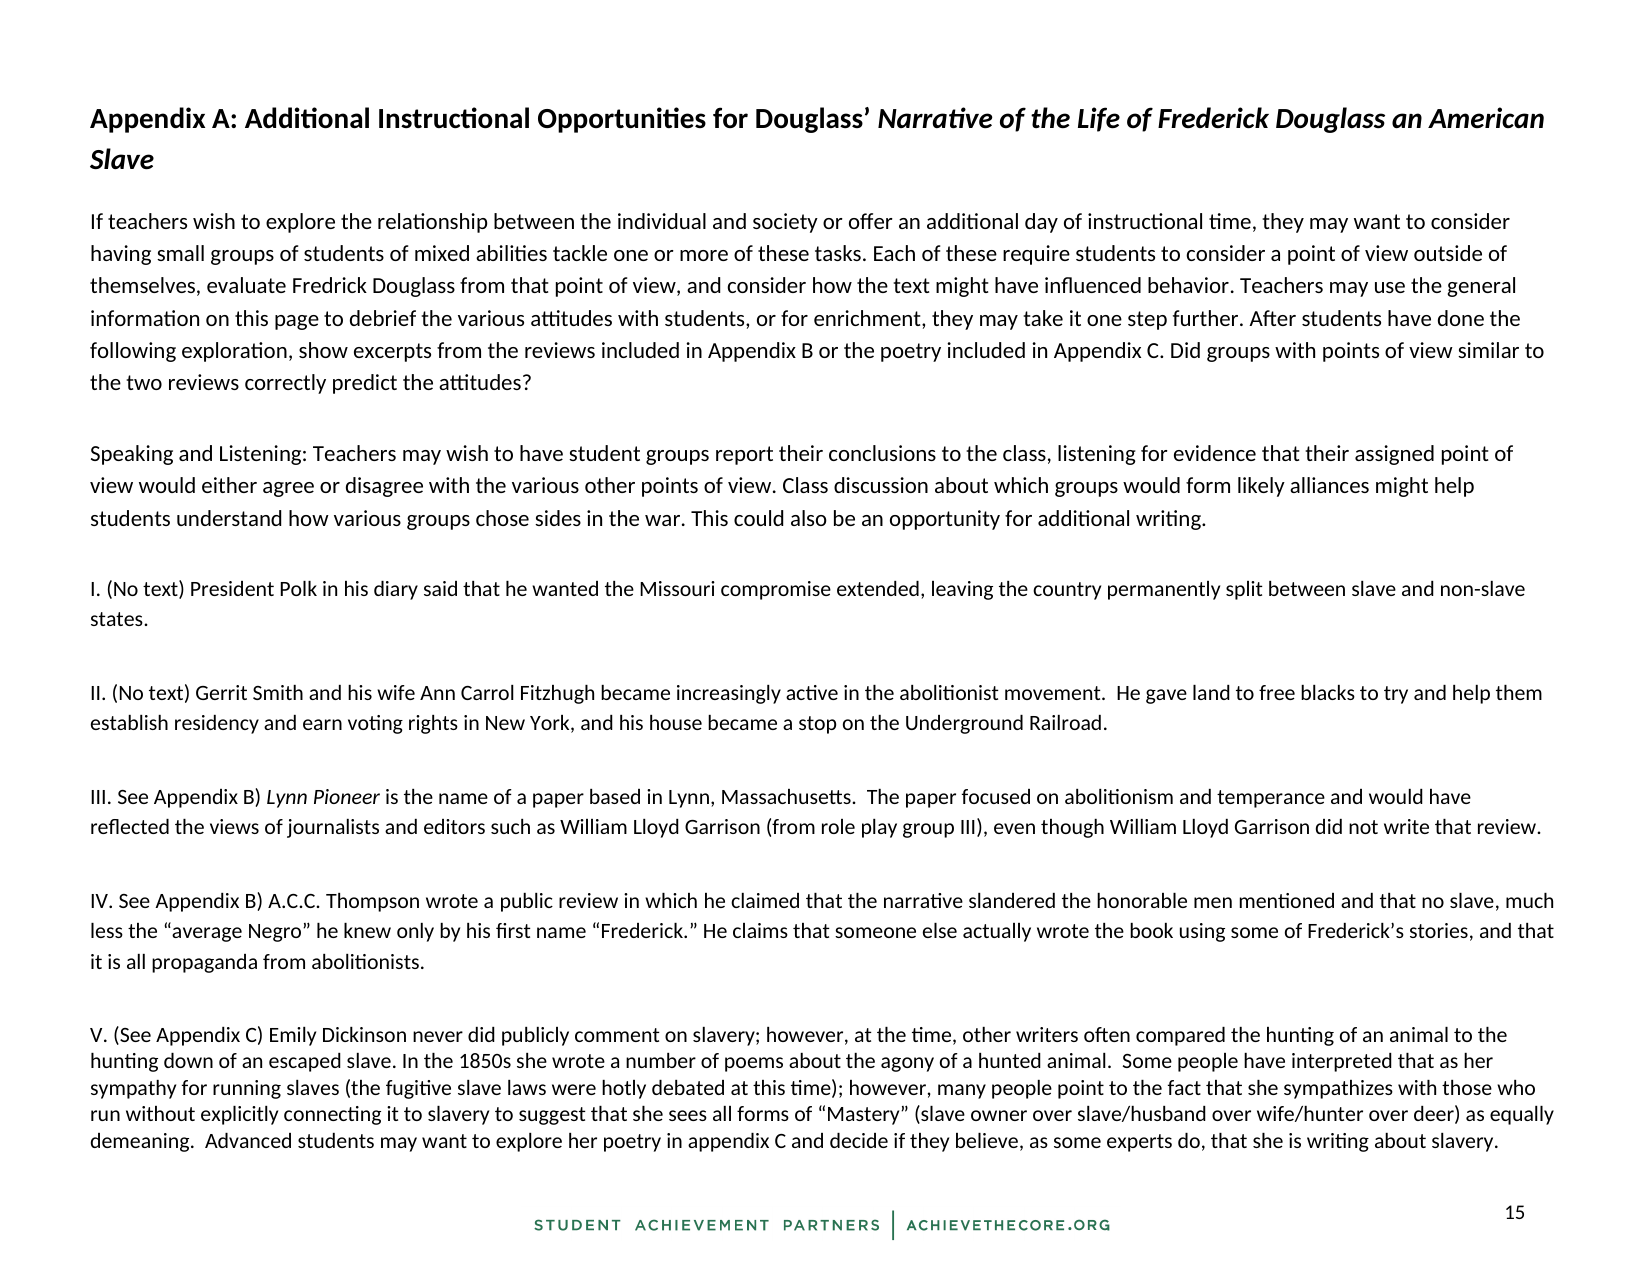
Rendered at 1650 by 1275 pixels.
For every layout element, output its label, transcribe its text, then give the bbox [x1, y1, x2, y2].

list See Appendix B) A.C.C. Thompson wrote a public review in which he claimed that the narrative slandered the honorable men mentioned and that no slave, much less the “average Negro” he knew only by his first name “Frederick.” He claims that someone else actually wrote the book using some of Frederick’s stories, and that it is all propaganda from abolitionists. [90, 887, 1558, 975]
list (No text) President Polk in his diary said that he wanted the Missouri compromise extended, leaving the country permanently split between slave and non-slave states. [90, 575, 1526, 632]
picture [521, 1206, 1122, 1241]
list (See Appendix C) Emily Dickinson never did publicly comment on slavery; however, at the time, other writers often compared the hunting of an animal to the hunting down of an escaped slave. In the 1850s she wrote a number of poems about the agony of a hunted animal. Some people have interpreted that as her sympathy for running slaves (the fugitive slave laws were hotly debated at this time); however, many people point to the fact that she sympathizes with those who run without explicitly connecting it to slavery to suggest that she sees all forms of “Mastery” (slave owner over slave/husband over wife/hunter over deer) as equally demeaning. Advanced students may want to explore her poetry in appendix C and decide if they believe, as some experts do, that she is writing about slavery. [90, 1021, 1556, 1154]
list See Appendix B) Lynn Pioneer is the name of a paper based in Lynn, Massachusetts. The paper focused on abolitionism and temperance and would have reflected the views of journalists and editors such as William Lloyd Garrison (from role play group III), even though William Lloyd Garrison did not write that review. [90, 783, 1543, 840]
text Speaking and Listening: Teachers may wish to have student groups report their conclusions to the class, listening for evidence that their assigned point of view would either agree or disagree with the various other points of view. Class discussion about which groups would form likely alliances might help students understand how various groups chose sides in the war. This could also be an opportunity for additional writing. [90, 439, 1544, 532]
text If teachers wish to explore the relationship between the individual and society or offer an additional day of instructional time, they may want to consider having small groups of students of mixed abilities tackle one or more of these tasks. Each of these require students to consider a point of view outside of themselves, evaluate Fredrick Douglass from that point of view, and consider how the text might have influenced behavior. Teachers may use the general information on this page to debrief the various attitudes with students, or for enrichment, they may take it one step further. After students have done the following exploration, show excerpts from the reviews included in Appendix B or the poetry included in Appendix C. Did groups with points of view similar to the two reviews correctly predict the attitudes? [90, 207, 1552, 396]
text Appendix A: Additional Instructional Opportunities for Douglass’ Narrative of the Life of Frederick Douglass an American Slave [90, 100, 1569, 177]
list (No text) Gerrit Smith and his wife Ann Carrol Fitzhugh became increasingly active in the abolitionist movement. He gave land to free blacks to try and help them establish residency and earn voting rights in New York, and his house became a stop on the Underground Railroad. [90, 679, 1544, 736]
